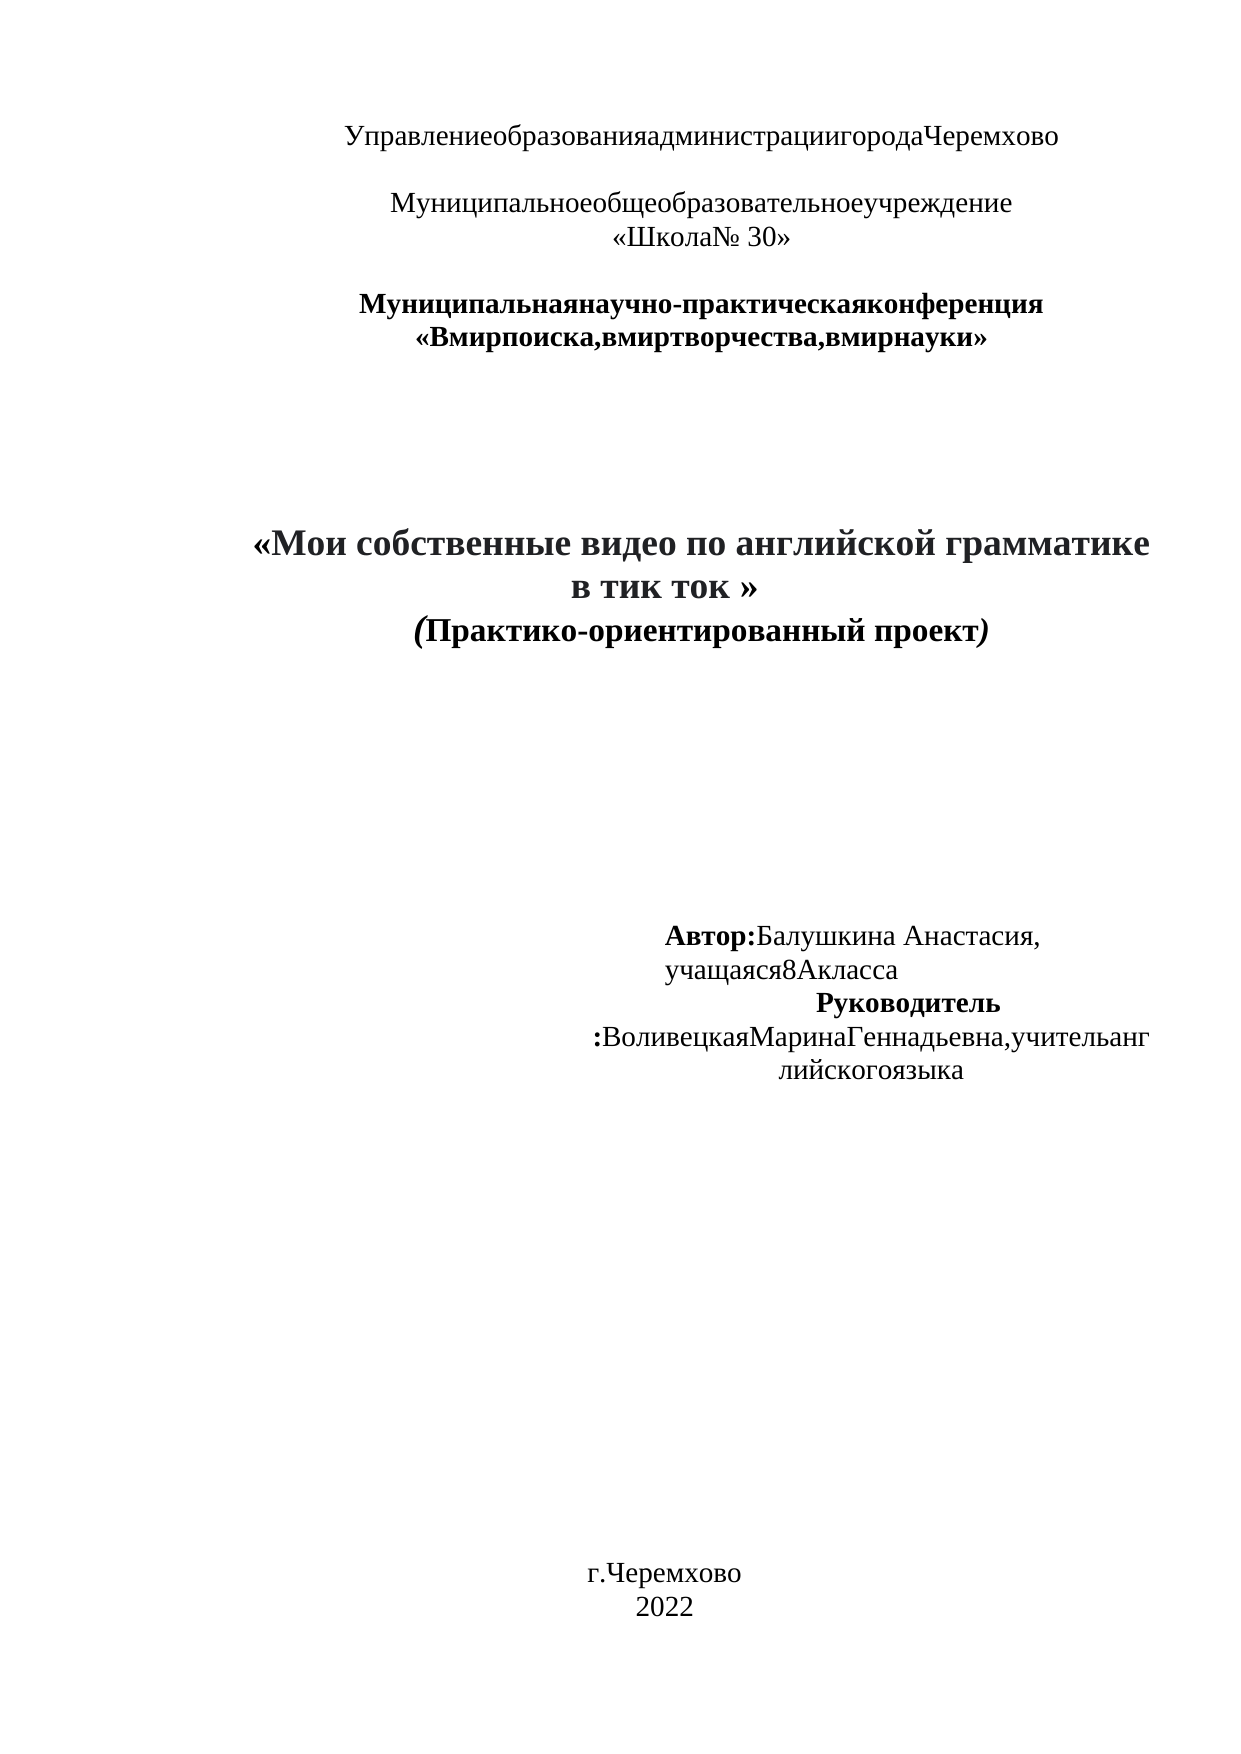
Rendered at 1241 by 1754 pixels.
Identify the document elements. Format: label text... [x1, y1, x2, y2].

text Автор:Балушкина Анастасия, [591, 918, 1152, 952]
text Муниципальноеобщеобразовательноеучреждение [177, 185, 1152, 219]
text учащаяся8Акласса [591, 952, 1152, 985]
text УправлениеобразованияадминистрациигородаЧеремхово [177, 118, 1152, 152]
text «Школа№ 30» [177, 219, 1152, 252]
text г.Черемхово [177, 1556, 1152, 1589]
text Руководитель:ВоливецкаяМаринаГеннадьевна,учительанглийскогоязыка [591, 985, 1152, 1086]
text 2022 [177, 1589, 1152, 1623]
text «Вмирпоиска,вмиртворчества,вмирнауки» [177, 319, 1152, 353]
text Муниципальнаянаучно-практическаяконференция [177, 286, 1152, 319]
text «Мои собственные видео по английской грамматике в тик ток » [177, 521, 1152, 607]
text (Практико-ориентированный проект) [177, 607, 1152, 650]
